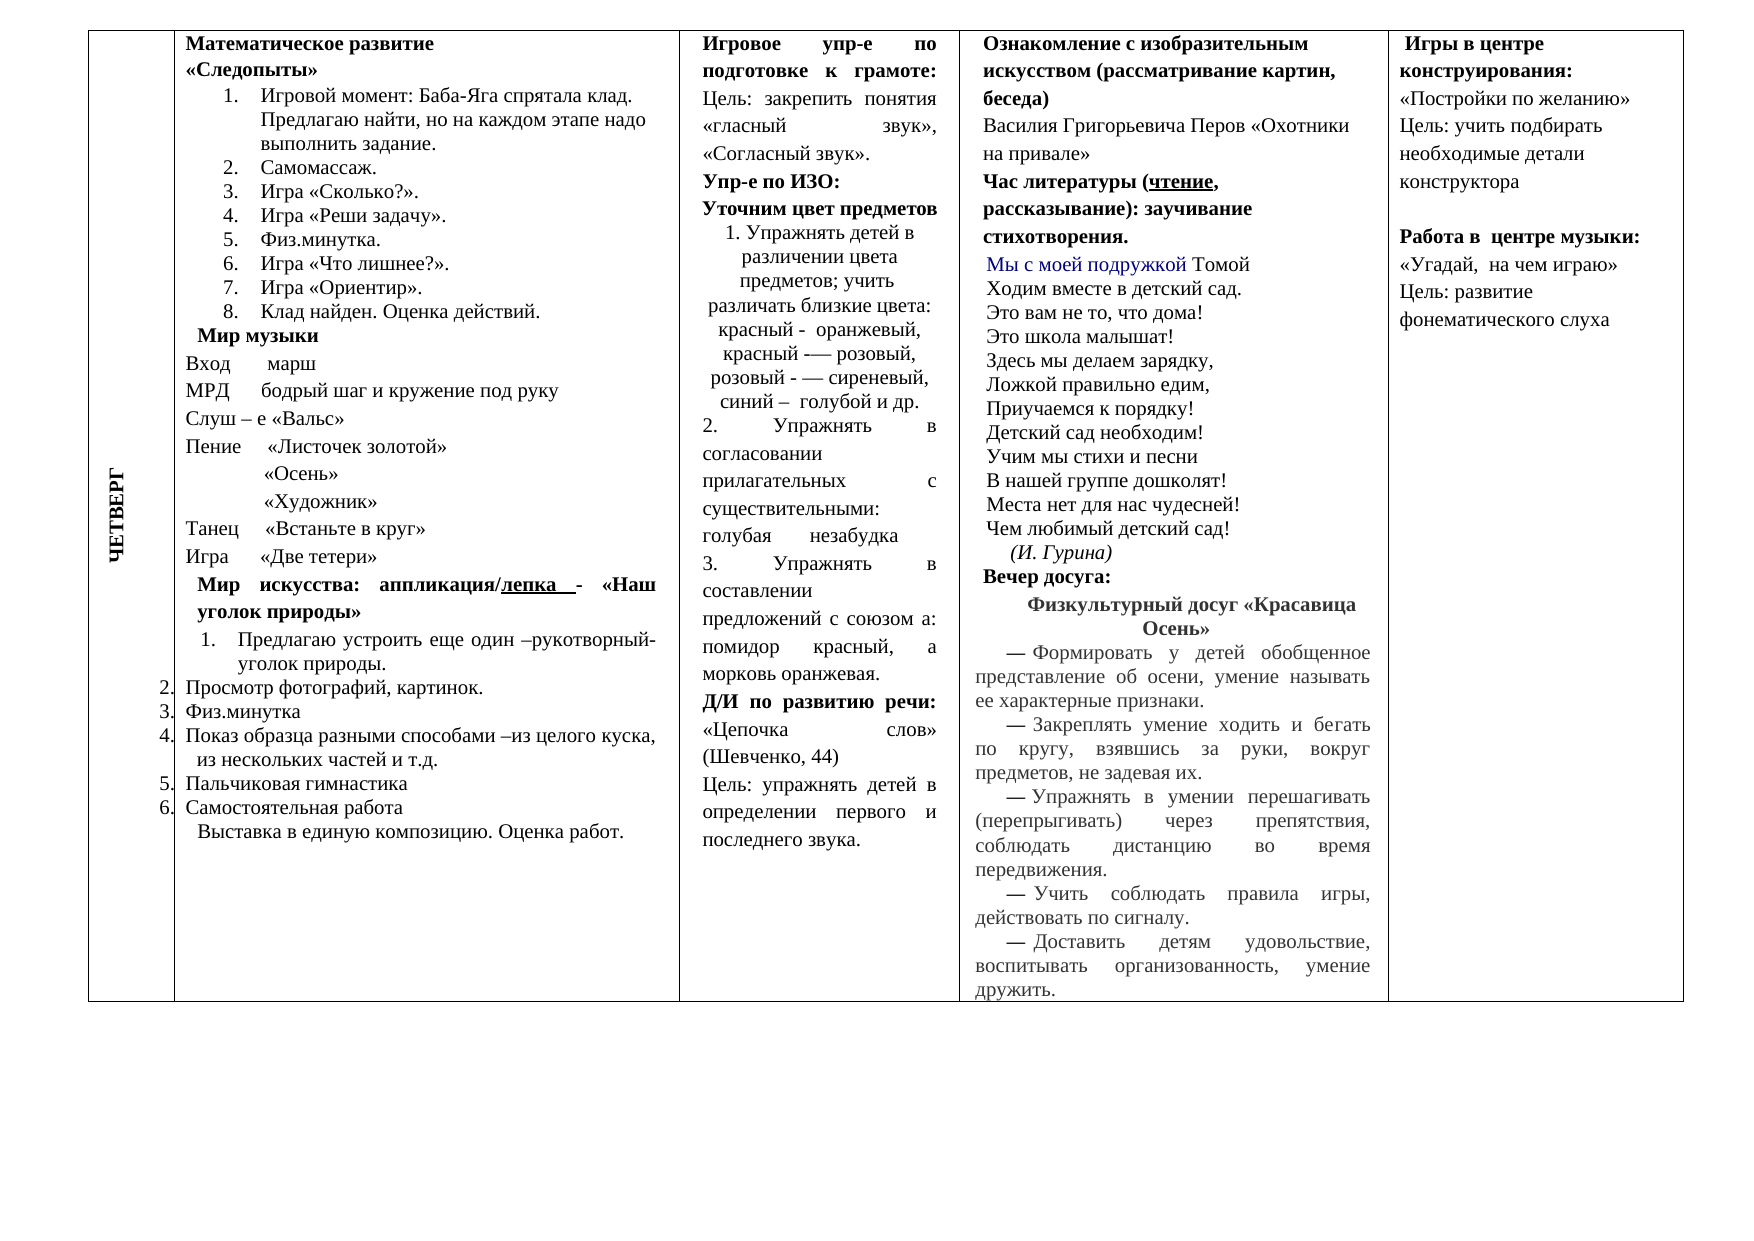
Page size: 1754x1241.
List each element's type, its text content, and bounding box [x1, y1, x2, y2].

table_header Математическое развитие «Следопыты» Игровой момент: Баба-Яга спрятала клад. Предлагаю найти, но на каждом этапе надо выполнить задание. Самомассаж. Игра «Сколько?». Игра «Реши задачу». Физ.минутка. Игра «Что лишнее?». Игра «Ориентир». Клад найден. Оценка действий. Мир музыки Вход марш МРД бодрый шаг и кружение под руку Слуш – е «Вальс» Пение «Листочек золотой» «Осень» «Художник» Танец «Встаньте в круг» Игра «Две тетери» Мир искусства: аппликация/лепка - «Наш уголок природы» Предлагаю устроить еще один –рукотворный- уголок природы. Просмотр фотографий, картинок. Физ.минутка Показ образца разными способами –из целого куска, из нескольких частей и т.д. Пальчиковая гимнастика Самостоятельная работа Выставка в единую композицию. Оценка работ. [175, 31, 679, 1001]
table_header Игры в центре конструирования: «Постройки по желанию» Цель: учить подбирать необходимые детали конструктора Работа в центре музыки: «Угадай, на чем играю» Цель: развитие фонематического слуха [1389, 31, 1683, 1001]
table_header Игровое упр-е по подготовке к грамоте: Цель: закрепить понятия «гласный звук», «Согласный звук». Упр-е по ИЗО: Уточним цвет предметов 1. Упражнять детей в различении цвета предметов; учить различать близкие цвета: красный - оранжевый, красный -— розовый, розовый - — сиреневый, синий – голубой и др. 2. Упражнять в согласовании прилагательных с существительными: голубая незабудка 3. Упражнять в составлении предложений с союзом а: помидор красный, а морковь оранжевая. Д/И по развитию речи: «Цепочка слов» (Шевченко, 44) Цель: упражнять детей в определении первого и последнего звука. [680, 31, 959, 1001]
table_header Ознакомление с изобразительным искусством (рассматривание картин, беседа) Василия Григорьевича Перов «Охотники на привале» Час литературы (чтение, рассказывание): заучивание стихотворения. Мы с моей подружкой Томой Ходим вместе в детский сад. Это вам не то, что дома! Это школа малышат! Здесь мы делаем зарядку, Ложкой правильно едим, Приучаемся к порядку! Детский сад необходим! Учим мы стихи и песни В нашей группе дошколят! Места нет для нас чудесней! Чем любимый детский сад! (И. Гурина) Вечер досуга: Физкультурный досуг «Красавица Осень» Формировать у детей обобщенное представление об осени, умение называть ее характерные признаки. Закреплять умение ходить и бегать по кругу, взявшись за руки, вокруг предметов, не задевая их. Упражнять в умении перешагивать (перепрыгивать) через препятствия, соблюдать дистанцию во время передвижения. Учить соблюдать правила игры, действовать по сигналу. Доставить детям удовольствие, воспитывать организованность, умение дружить. [960, 31, 1388, 1001]
table_header ЧЕТВЕРГ [89, 31, 174, 1001]
